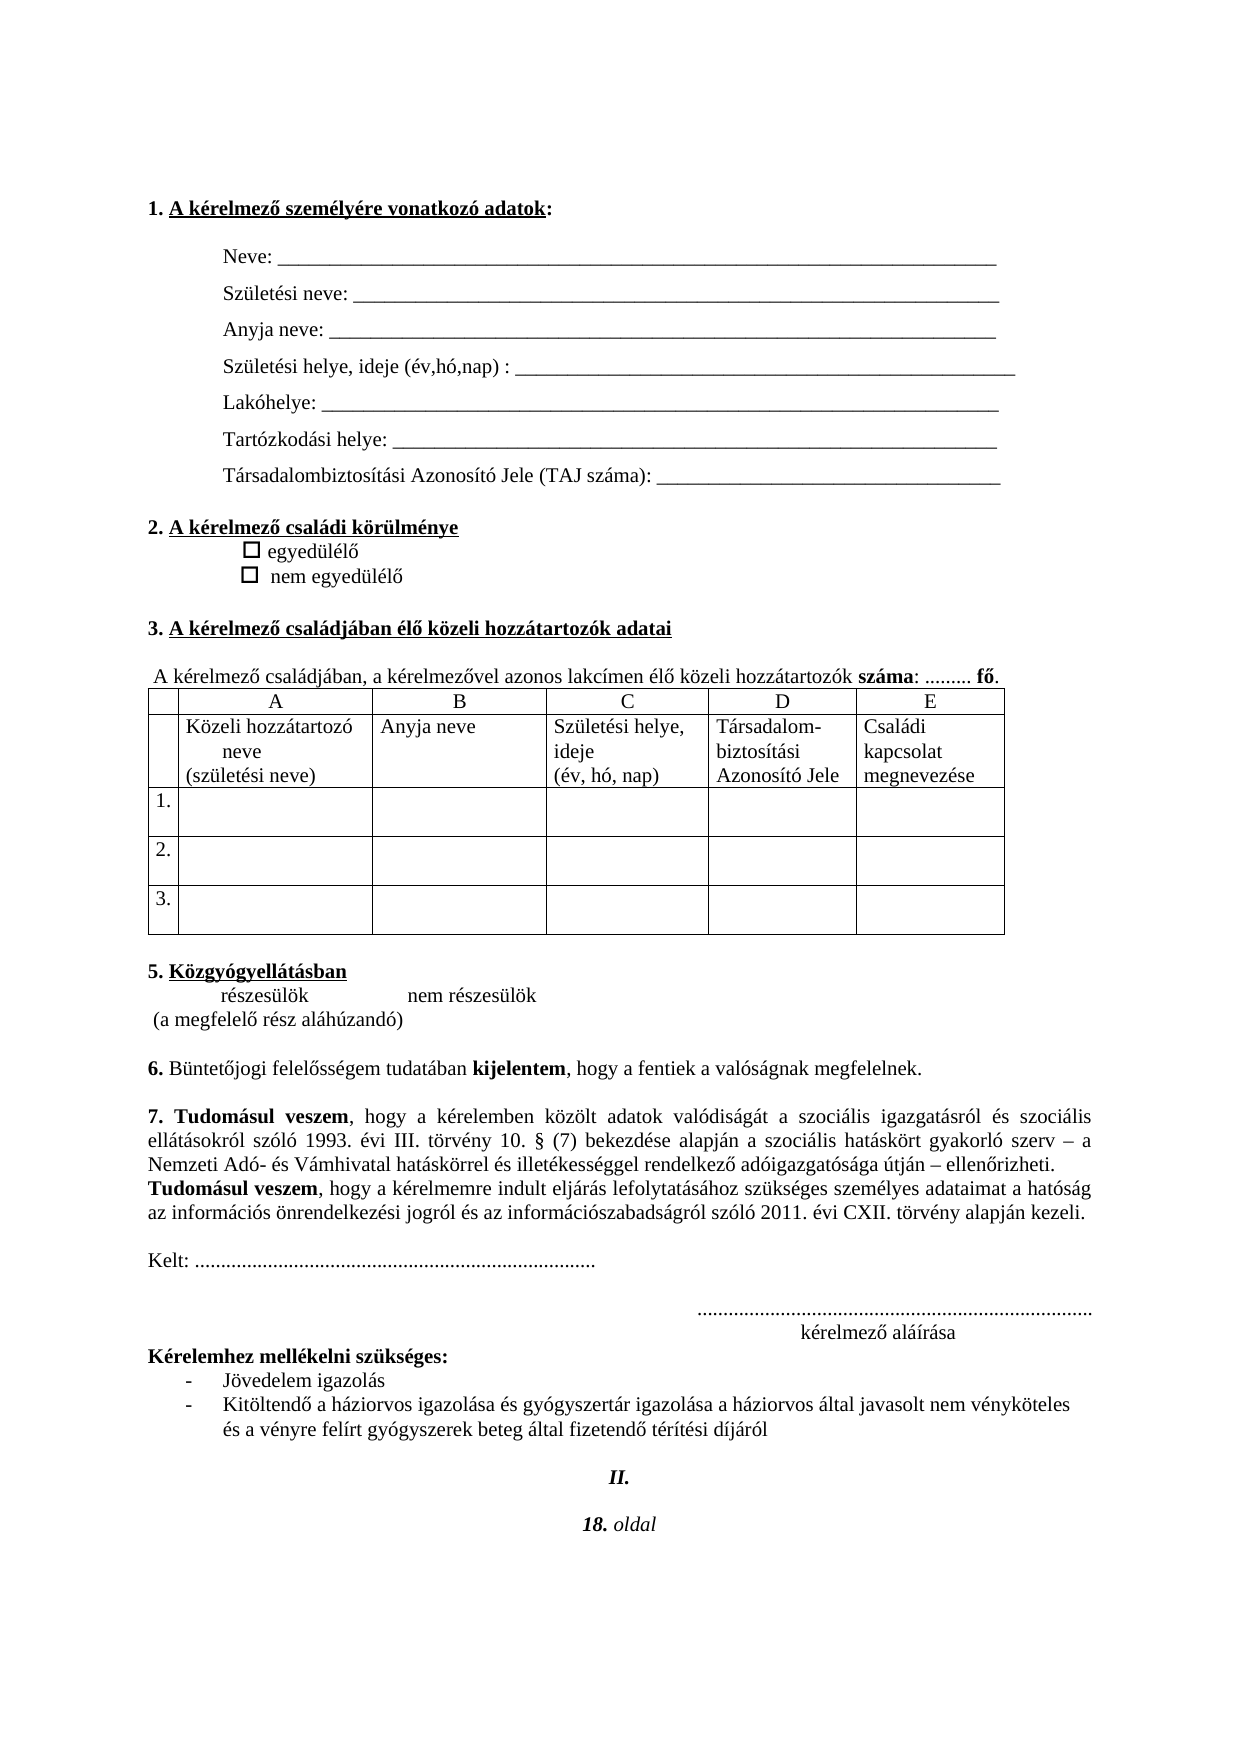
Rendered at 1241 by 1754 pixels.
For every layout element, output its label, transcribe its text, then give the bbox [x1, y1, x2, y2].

text Kérelemhez mellékelni szükséges: [148, 1344, 1093, 1368]
table_cell 2. [149, 837, 178, 885]
text 3. A kérelmező családjában élő közeli hozzátartozók adatai [148, 616, 1093, 640]
table_header D [709, 689, 856, 713]
text 1. A kérelmező személyére vonatkozó adatok: [148, 196, 1093, 220]
table_cell [709, 886, 856, 934]
list Kitöltendő a háziorvos igazolása és gyógyszertár igazolása a háziorvos által javasolt nem vényköteles és a vényre felírt gyógyszerek beteg által fizetendő térítési díjáról [185, 1392, 1077, 1441]
table_cell [857, 886, 1004, 934]
text Neve: _____________________________________________________________________ [223, 244, 1093, 268]
text Tudomásul veszem, hogy a kérelmemre indult eljárás lefolytatásához szükséges személyes adataimat a hatóság az információs önrendelkezési jogról és az információszabadságról szóló 2011. évi CXII. törvény alapján kezeli. [148, 1176, 1093, 1224]
text (a megfelelő rész aláhúzandó) [148, 1007, 1093, 1031]
table_header A [179, 689, 372, 713]
table_cell Születési helye, ideje (év, hó, nap) [547, 715, 708, 787]
table_cell [547, 788, 708, 836]
text egyedülélő [148, 539, 1093, 564]
table_cell Közeli hozzátartozó neve (születési neve) [179, 715, 372, 787]
table_header [149, 689, 178, 713]
table_cell [179, 837, 372, 885]
table_cell [857, 837, 1004, 885]
table_cell 3. [149, 886, 178, 934]
table_cell [149, 715, 178, 787]
table_cell Családi kapcsolat megnevezése [857, 715, 1004, 787]
table_cell Társadalom-biztosítási Azonosító Jele [709, 715, 856, 787]
table_cell [179, 788, 372, 836]
text Társadalombiztosítási Azonosító Jele (TAJ száma): _________________________________ [223, 463, 1093, 487]
text 7. Tudomásul veszem, hogy a kérelemben közölt adatok valódiságát a szociális igazgatásról és szociális ellátásokról szóló 1993. évi III. törvény 10. § (7) bekezdése alapján a szociális hatáskört gyakorló szerv – a Nemzeti Adó- és Vámhivatal hatáskörrel és illetékességgel rendelkező adóigazgatósága útján – ellenőrizheti. [148, 1104, 1093, 1176]
table_header E [857, 689, 1004, 713]
list Jövedelem igazolás [185, 1368, 1093, 1392]
table_header B [373, 689, 546, 713]
text 6. Büntetőjogi felelősségem tudatában kijelentem, hogy a fentiek a valóságnak megfelelnek. [148, 1056, 1093, 1079]
text A kérelmező családjában, a kérelmezővel azonos lakcímen élő közeli hozzátartozók száma: ......... fő. [148, 664, 1093, 688]
text részesülök nem részesülök [148, 983, 1093, 1007]
table_cell [547, 886, 708, 934]
text Lakóhelye: _________________________________________________________________ [223, 390, 1093, 414]
text ............................................................................ [148, 1296, 1093, 1320]
text Tartózkodási helye: __________________________________________________________ [223, 427, 1093, 451]
table_cell [373, 837, 546, 885]
text Születési neve: ______________________________________________________________ [223, 280, 1093, 304]
table_cell [373, 788, 546, 836]
table_cell [547, 837, 708, 885]
table_cell [179, 886, 372, 934]
table_header C [547, 689, 708, 713]
table_cell [373, 886, 546, 934]
text nem egyedülélő [148, 564, 1093, 588]
text 2. A kérelmező családi körülménye [148, 515, 1093, 539]
table_cell [709, 837, 856, 885]
text Kelt: ............................................................................. [148, 1248, 1093, 1272]
text Anyja neve: ________________________________________________________________ [223, 317, 1093, 341]
text 5. Közgyógyellátásban [148, 959, 1093, 983]
table_cell [709, 788, 856, 836]
text kérelmező aláírása [590, 1320, 1093, 1344]
text Születési helye, ideje (év,hó,nap) : ________________________________________________ [223, 353, 1093, 378]
table_cell Anyja neve [373, 715, 546, 787]
table_cell [857, 788, 1004, 836]
text II. [163, 1464, 1077, 1489]
table_cell 1. [149, 788, 178, 836]
